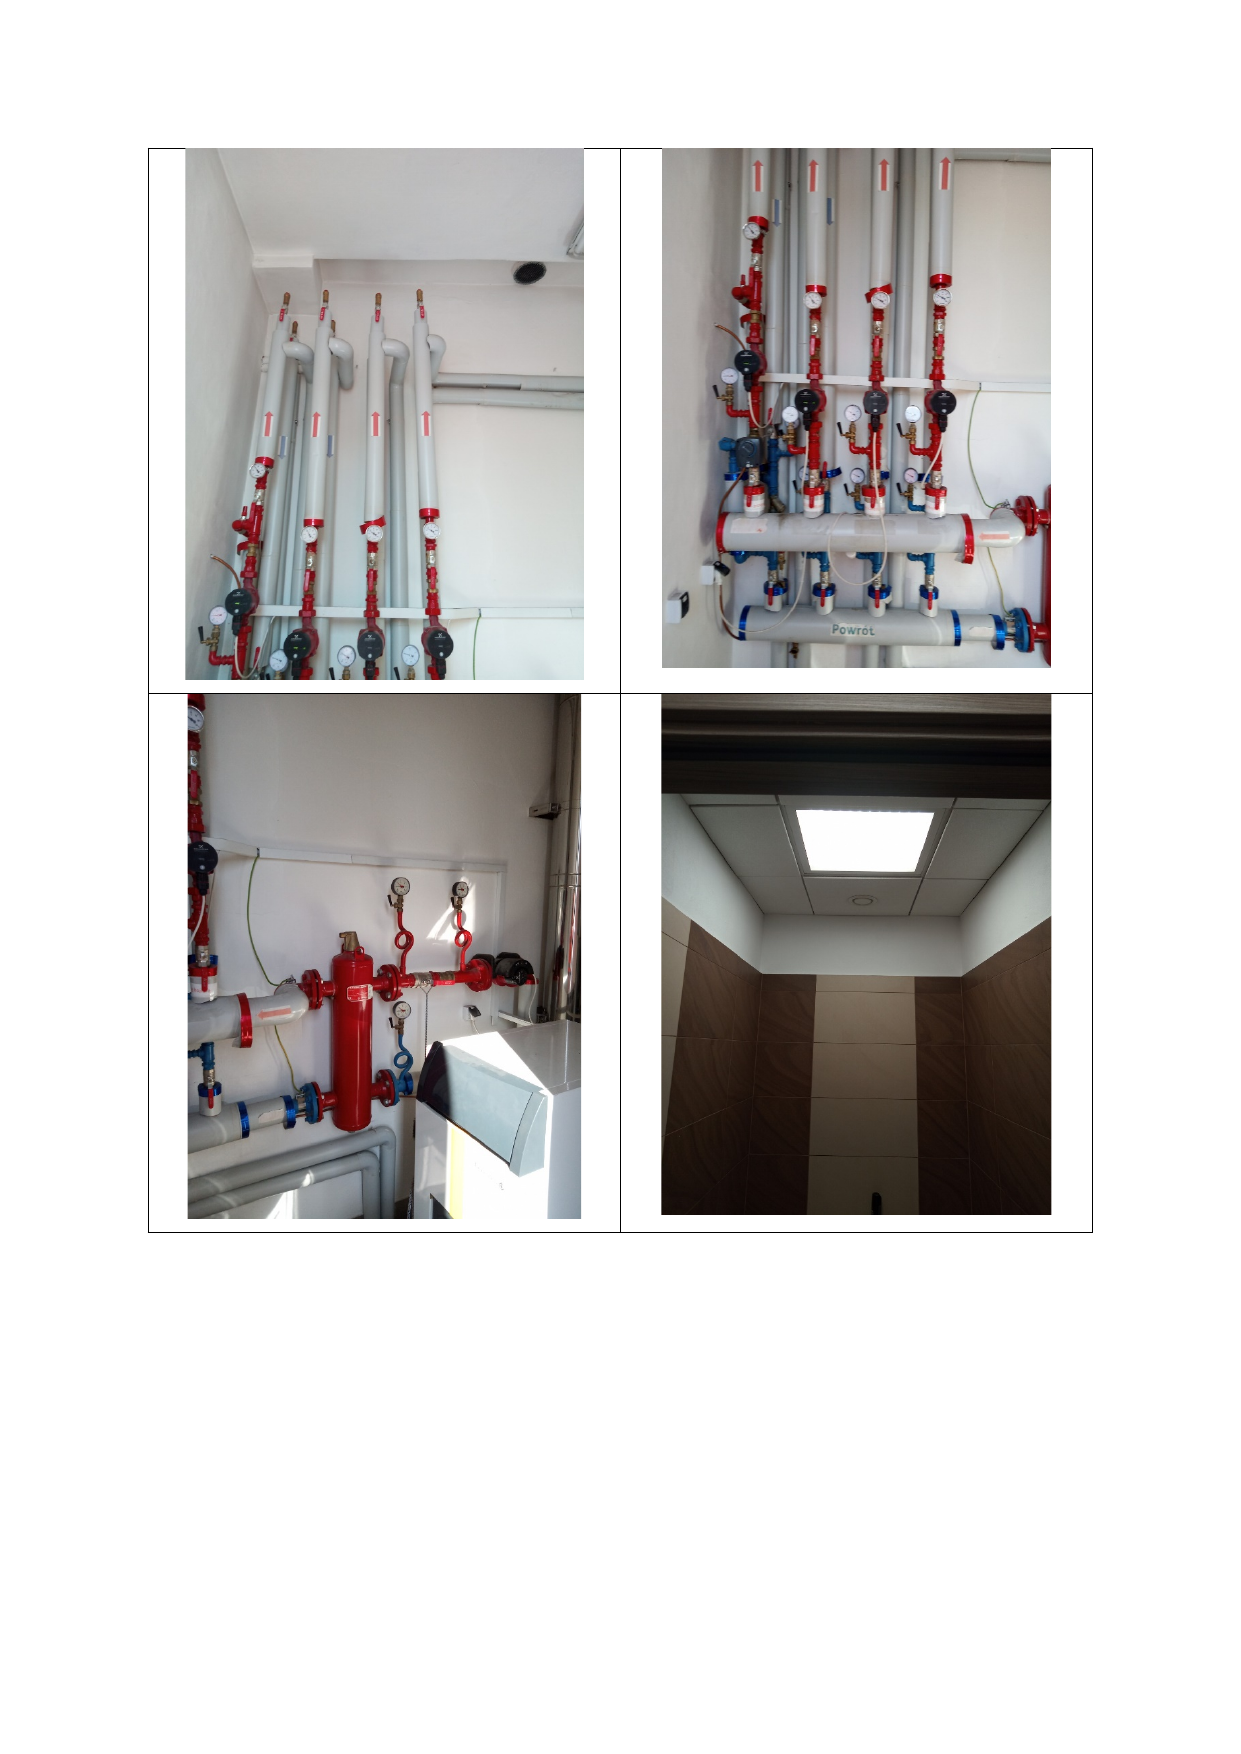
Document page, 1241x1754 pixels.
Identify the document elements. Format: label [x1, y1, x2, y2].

table_cell [621, 694, 1092, 1232]
picture [661, 694, 1052, 1215]
picture [662, 148, 1051, 668]
table_header [621, 149, 1092, 693]
picture [187, 694, 582, 1219]
table_cell [149, 694, 620, 1232]
picture [185, 148, 584, 680]
table_header [149, 149, 620, 693]
